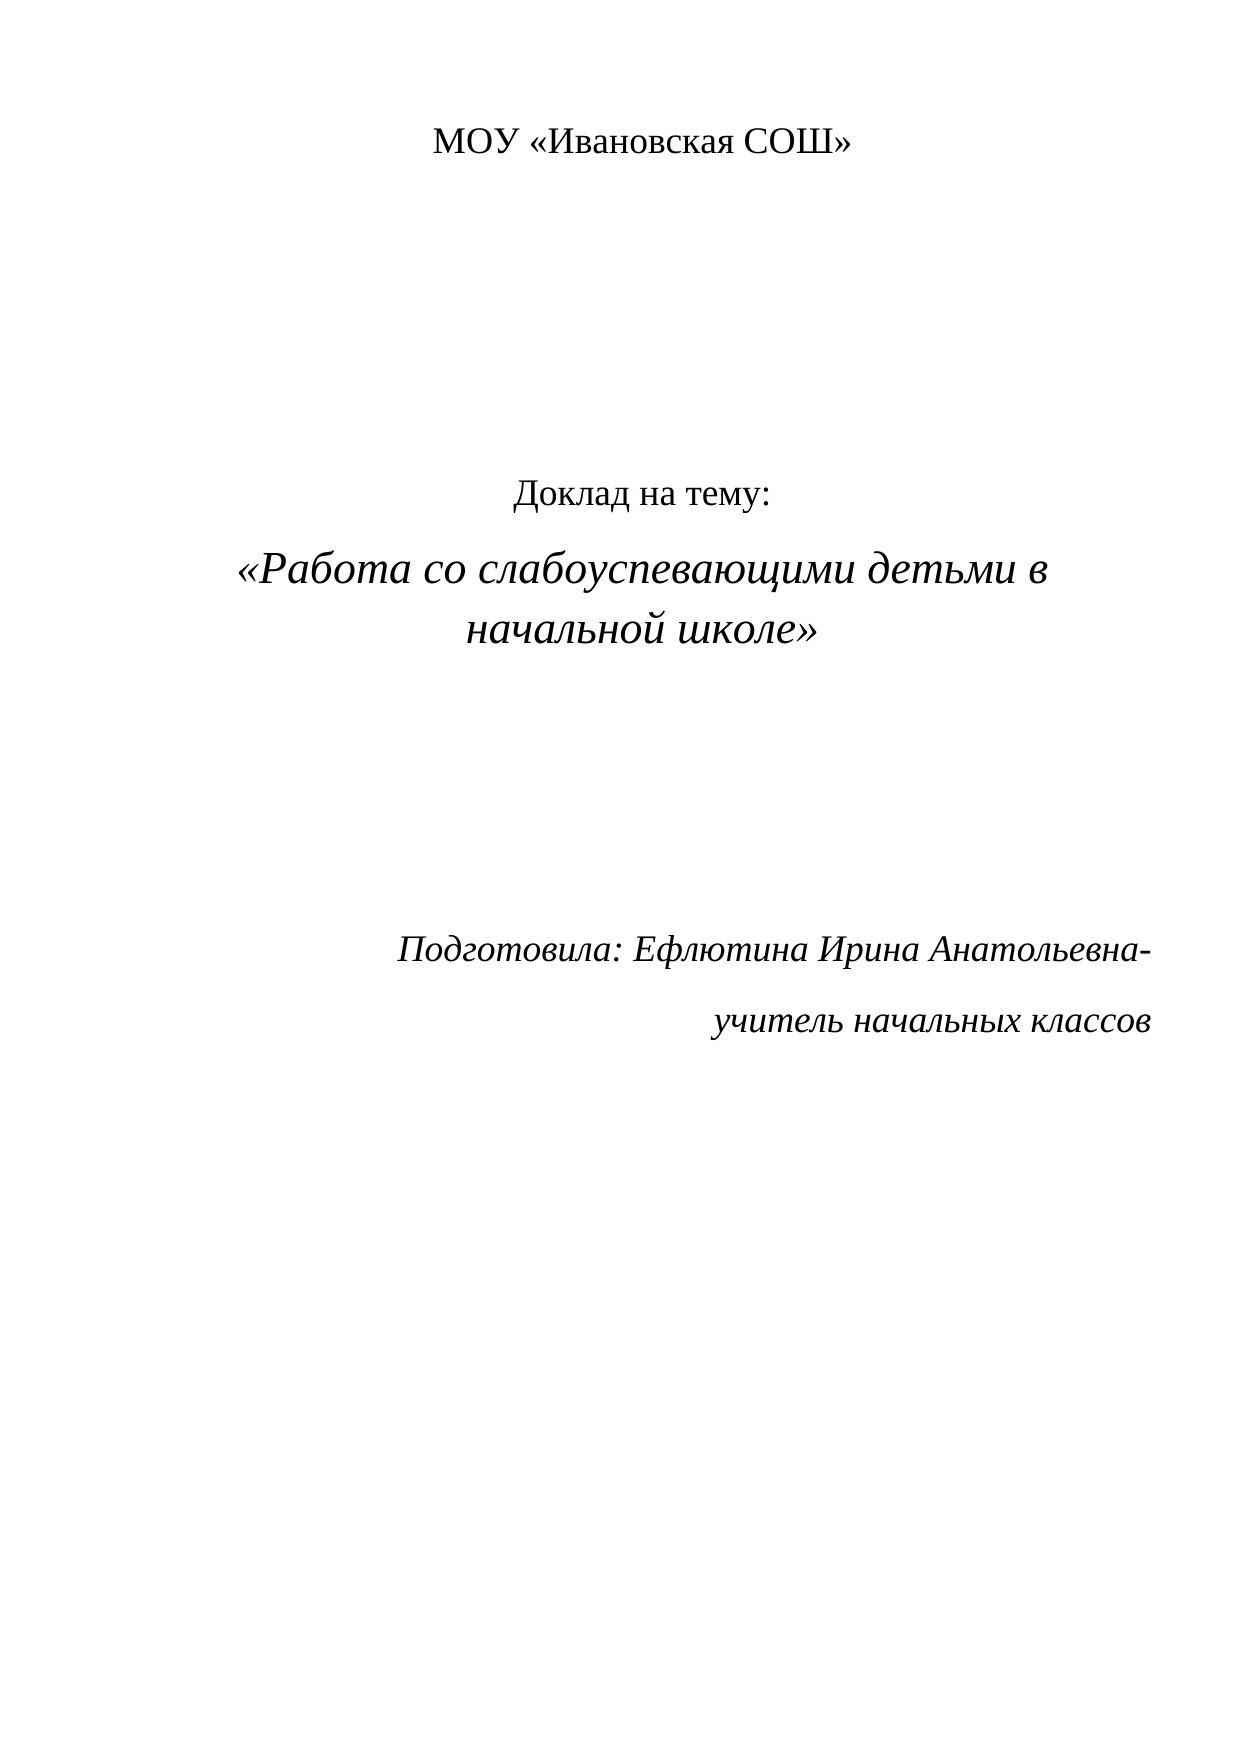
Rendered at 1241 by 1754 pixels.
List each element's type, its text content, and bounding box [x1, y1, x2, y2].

text Подготовила: Ефлютина Ирина Анатольевна- [133, 927, 1152, 970]
text МОУ «Ивановская СОШ» [133, 118, 1152, 161]
text учитель начальных классов [133, 997, 1152, 1040]
text Доклад на тему: [133, 470, 1152, 513]
text «Работа со слабоуспевающими детьми в начальной школе» [133, 541, 1152, 654]
